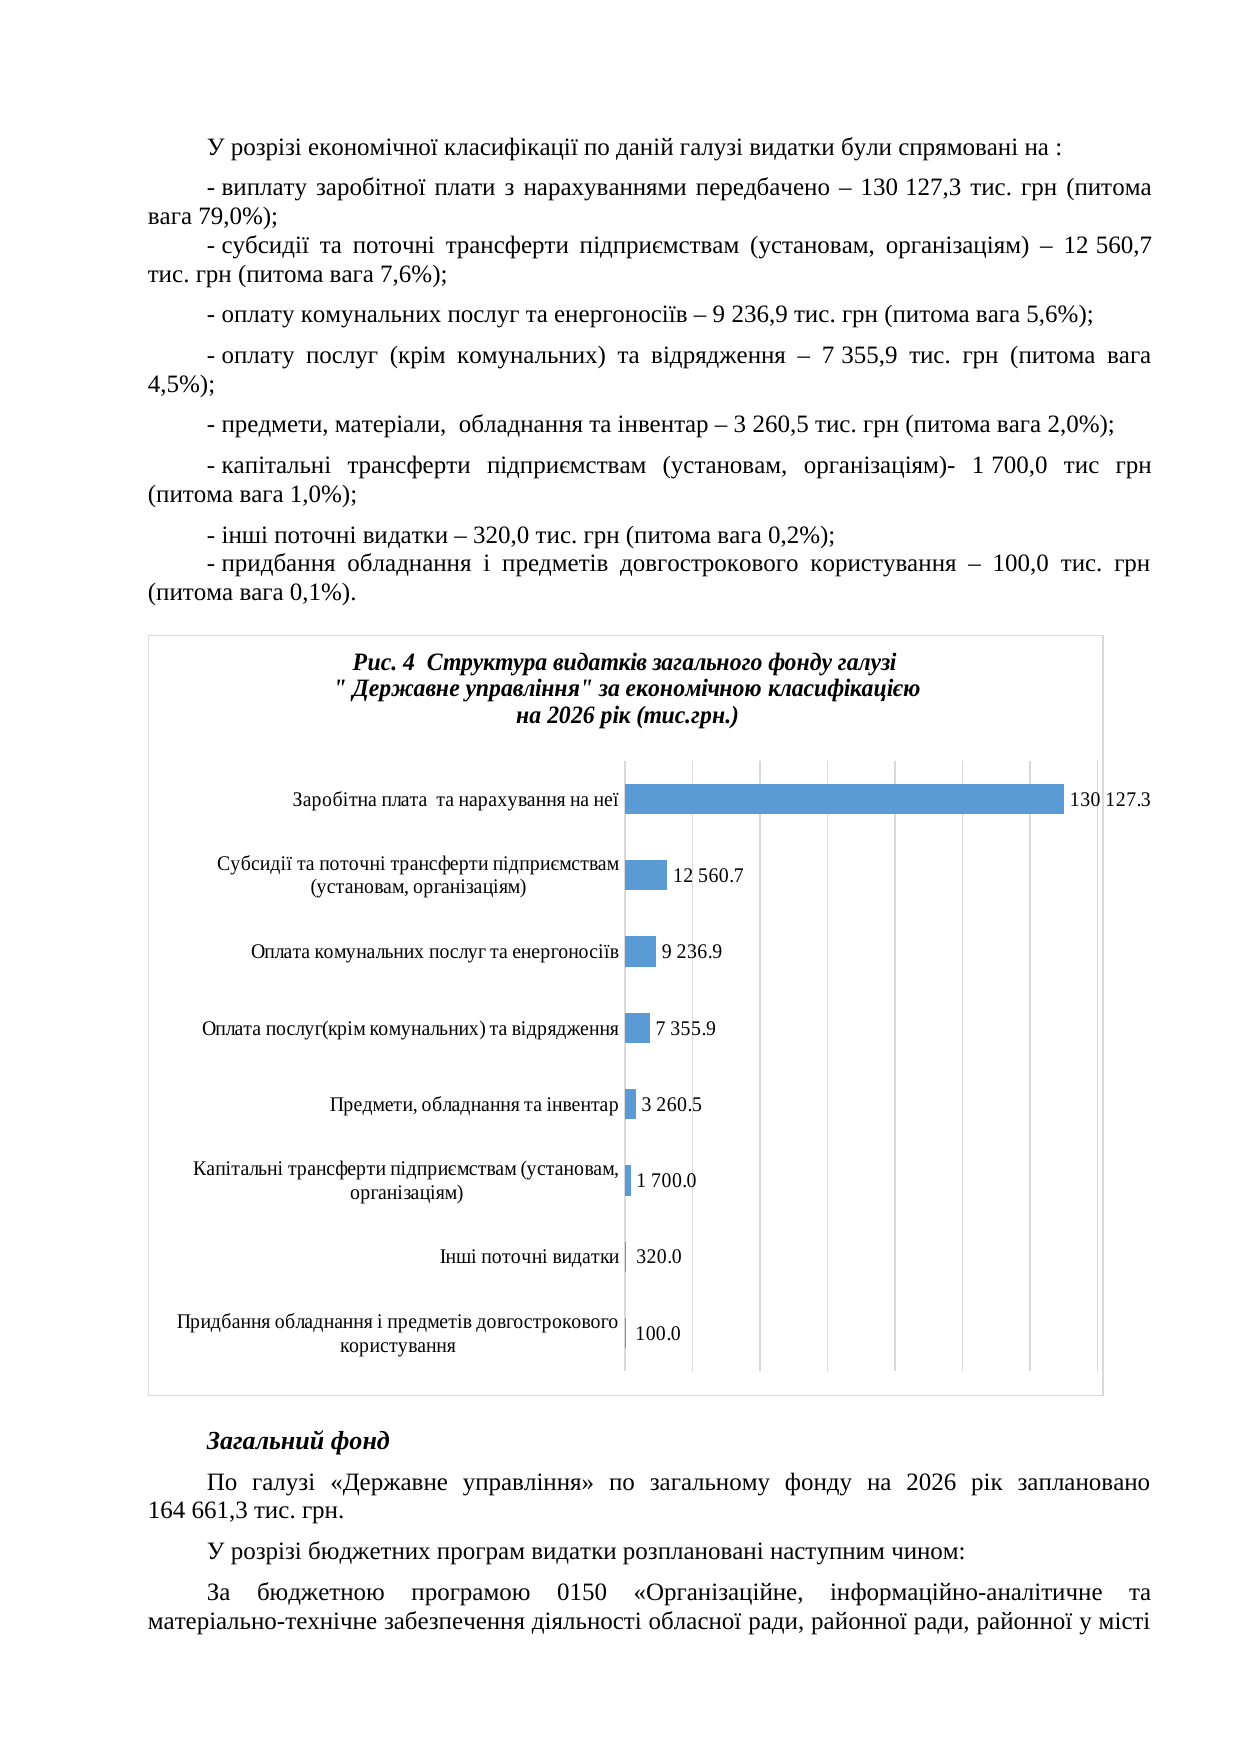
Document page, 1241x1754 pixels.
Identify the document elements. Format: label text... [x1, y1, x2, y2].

text У розрізі бюджетних програм видатки розплановані наступним чином: [148, 1536, 1152, 1565]
list оплату комунальних послуг та енергоносіїв – 9 236,9 тис. грн (питома вага 5,6%); [148, 299, 1152, 328]
list виплату заробітної плати з нарахуваннями передбачено – 130 127,3 тис. грн (питома вага 79,0%); [148, 172, 1152, 230]
text У розрізі економічної класифікації по даній галузі видатки були спрямовані на : [148, 132, 1152, 160]
text Загальний фонд [148, 1425, 1152, 1455]
list оплату послуг (крім комунальних) та відрядження – 7 355,9 тис. грн (питома вага 4,5%); [148, 340, 1152, 398]
list інші поточні видатки – 320,0 тис. грн (питома вага 0,2%); [148, 520, 1152, 548]
text По галузі «Державне управління» по загальному фонду на 2026 рік заплановано 164 661,3 тис. грн. [148, 1467, 1152, 1524]
list предмети, матеріали, обладнання та інвентар – 3 260,5 тис. грн (питома вага 2,0%); [148, 409, 1152, 438]
list придбання обладнання і предметів довгострокового користування – 100,0 тис. грн (питома вага 0,1%). [148, 548, 1152, 606]
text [148, 1577, 1152, 1634]
list субсидії та поточні трансферти підприємствам (установам, організаціям) – 12 560,7 тис. грн (питома вага 7,6%); [148, 230, 1152, 287]
list капітальні трансферти підприємствам (установам, організаціям)- 1 700,0 тис грн (питома вага 1,0%); [148, 450, 1152, 508]
